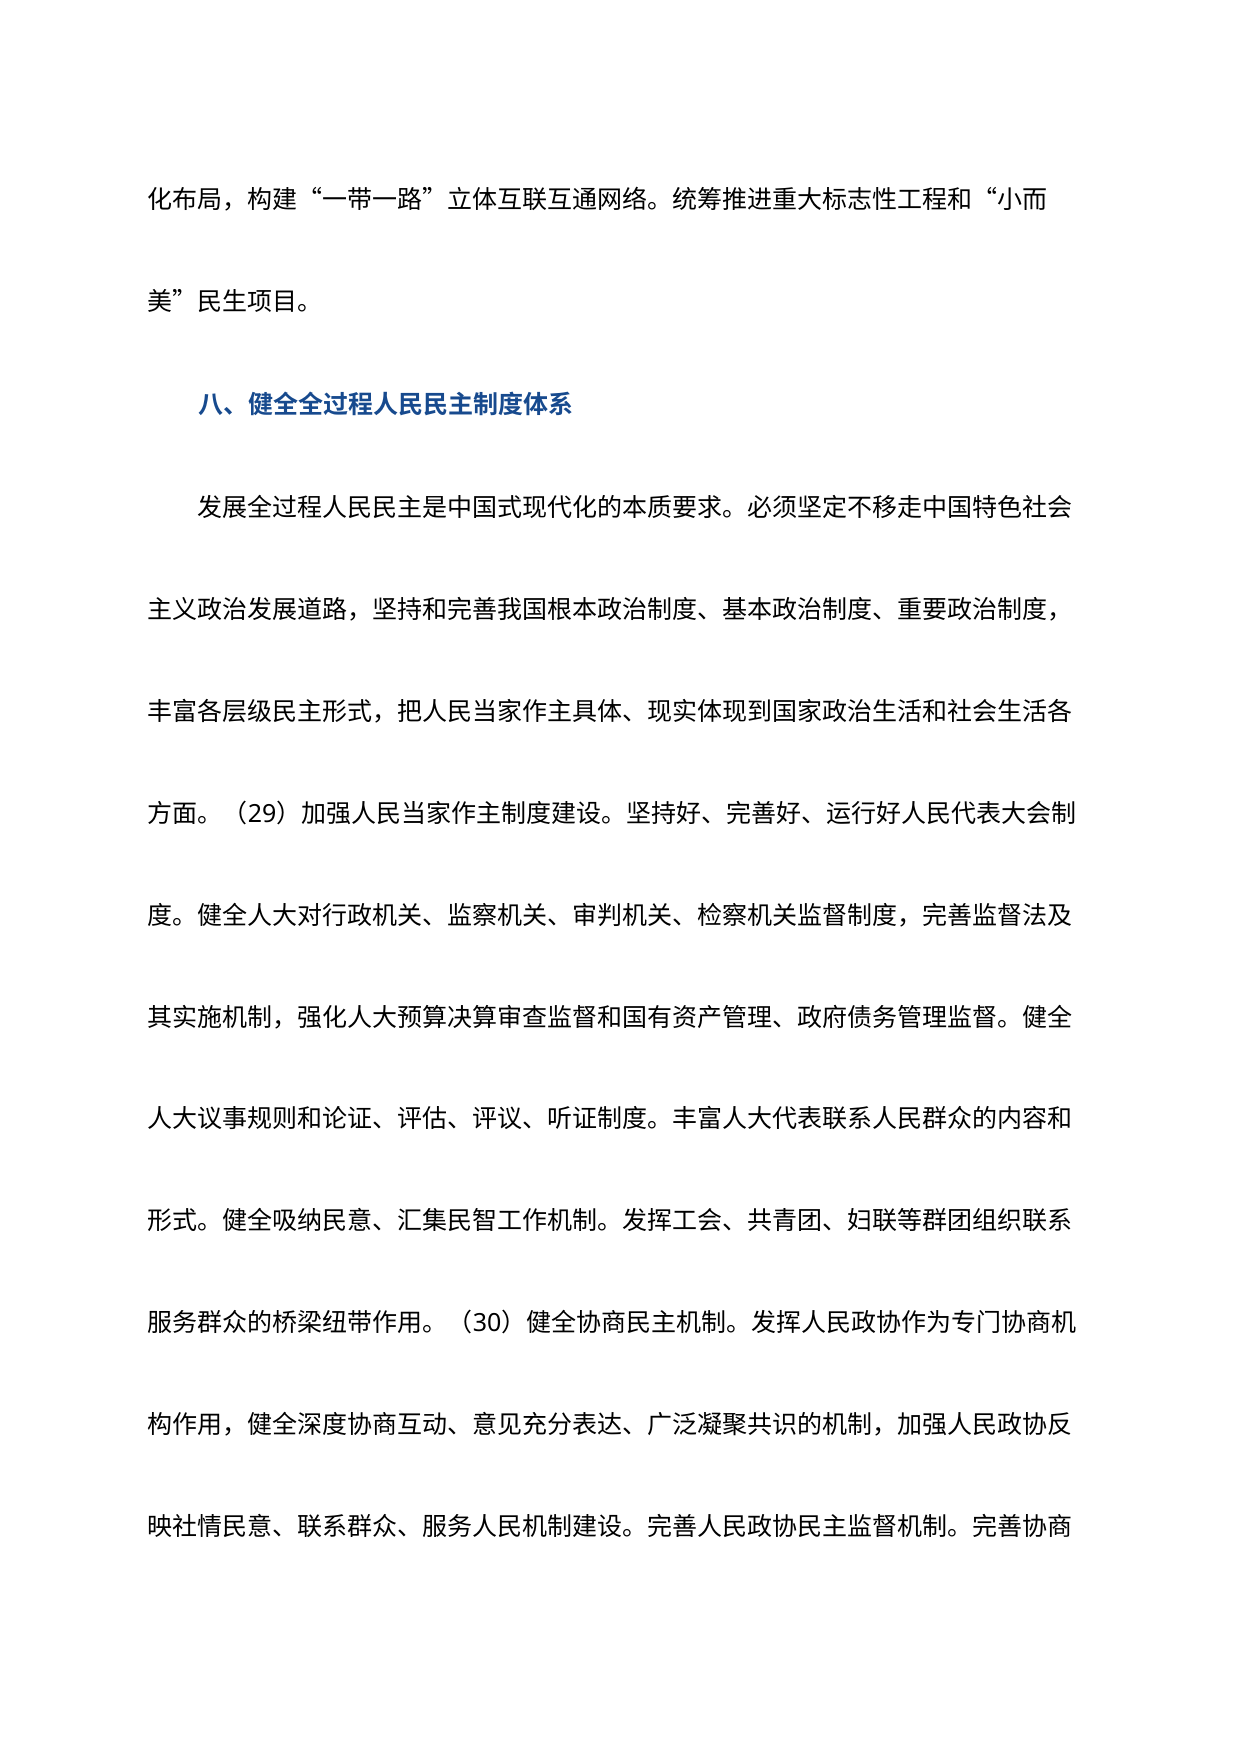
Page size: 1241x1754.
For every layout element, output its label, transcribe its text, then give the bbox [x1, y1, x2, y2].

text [148, 472, 1092, 1558]
text 八、健全全过程人民民主制度体系 [148, 369, 1092, 437]
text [148, 164, 1092, 334]
